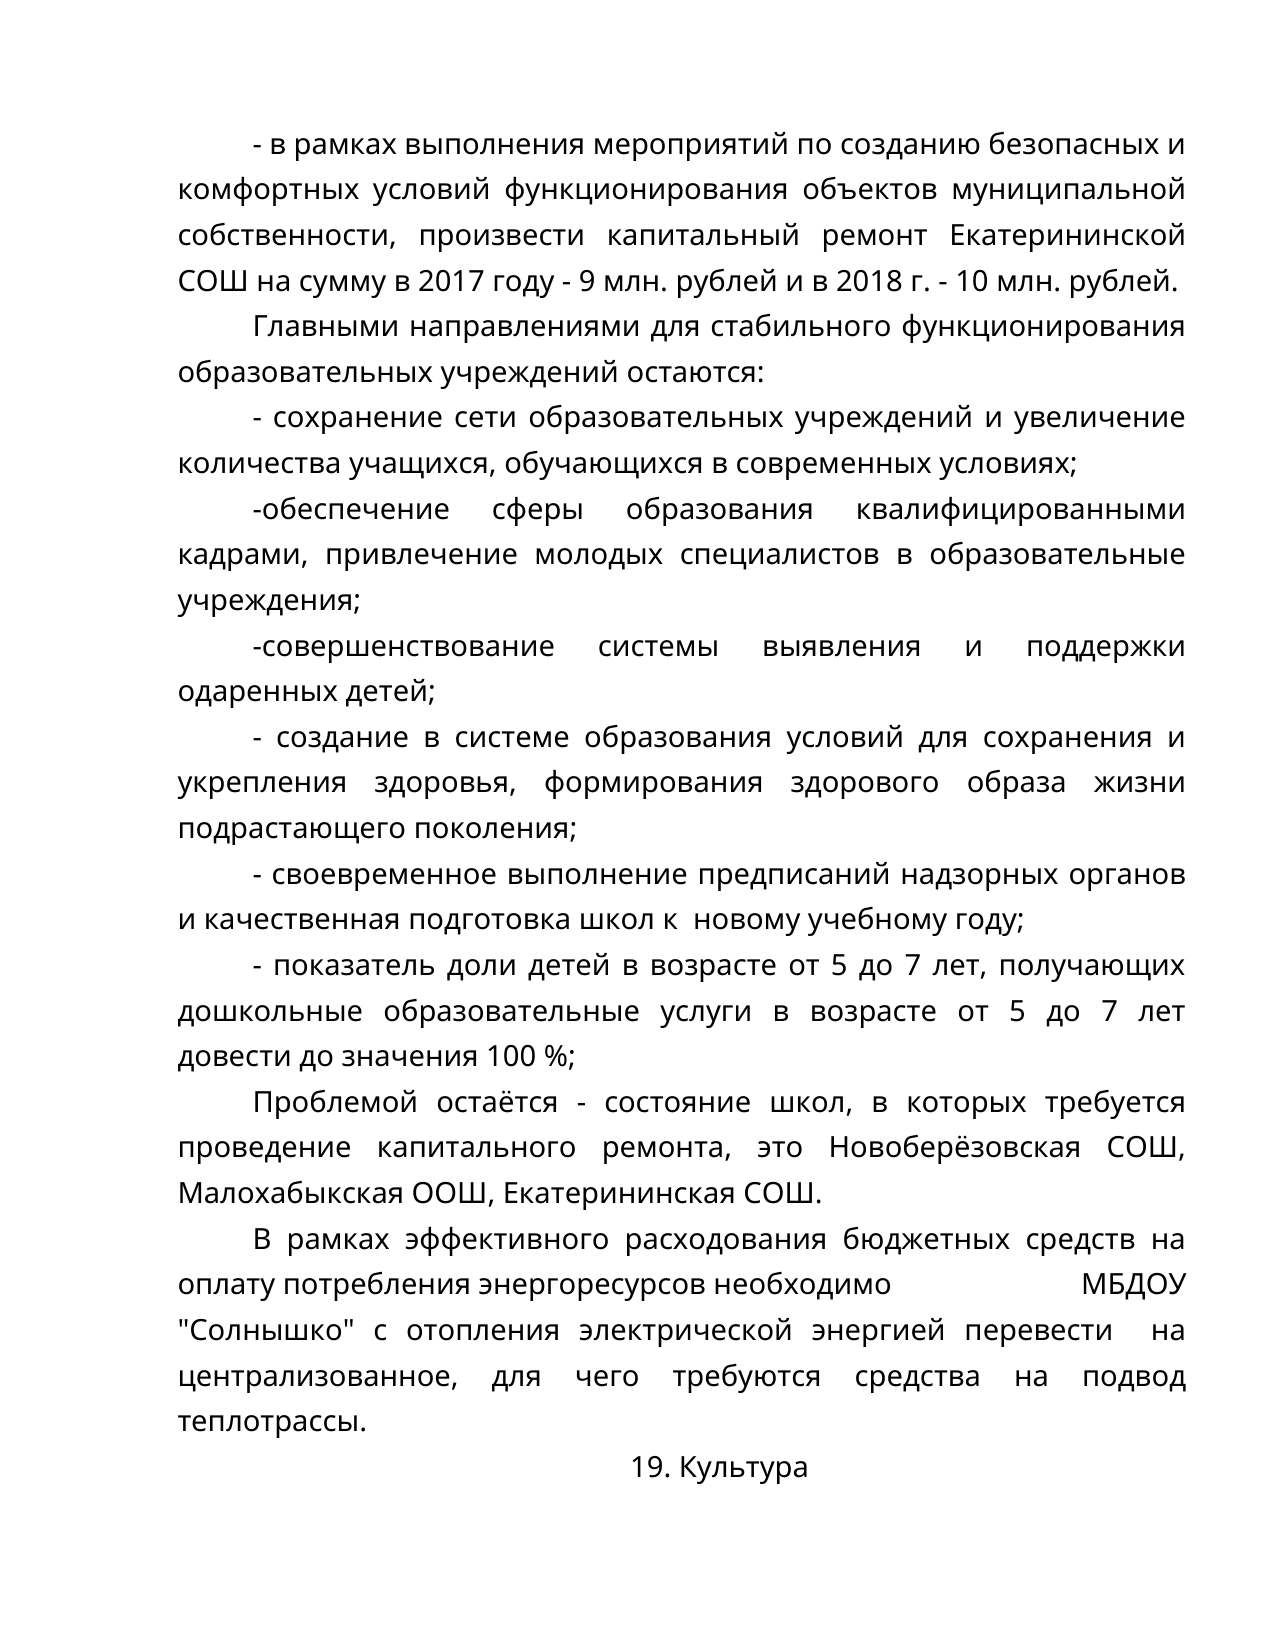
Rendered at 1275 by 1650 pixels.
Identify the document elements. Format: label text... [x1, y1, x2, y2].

text - сохранение сети образовательных учреждений и увеличение количества учащихся, обучающихся в современных условиях; [177, 397, 1186, 482]
text Проблемой остаётся - состояние школ, в которых требуется проведение капитального ремонта, это Новоберёзовская СОШ, Малохабыкская ООШ, Екатерининская СОШ. [177, 1081, 1186, 1212]
text -совершенствование системы выявления и поддержки одаренных детей; [177, 625, 1186, 710]
text - своевременное выполнение предписаний надзорных органов и качественная подготовка школ к новому учебному году; [177, 853, 1186, 938]
text - создание в системе образования условий для сохранения и укрепления здоровья, формирования здорового образа жизни подрастающего поколения; [177, 716, 1186, 847]
text - показатель доли детей в возрасте от 5 до 7 лет, получающих дошкольные образовательные услуги в возрасте от 5 до 7 лет довести до значения 100 %; [177, 944, 1186, 1075]
text В рамках эффективного расходования бюджетных средств на оплату потребления энергоресурсов необходимо МБДОУ "Солнышко" с отопления электрической энергией перевести на централизованное, для чего требуются средства на подвод теплотрассы. [177, 1218, 1186, 1440]
text -обеспечение сферы образования квалифицированными кадрами, привлечение молодых специалистов в образовательные учреждения; [177, 488, 1186, 619]
text - в рамках выполнения мероприятий по созданию безопасных и комфортных условий функционирования объектов муниципальной собственности, произвести капитальный ремонт Екатерининской СОШ на сумму в 2017 году - 9 млн. рублей и в 2018 г. - 10 млн. рублей. [177, 123, 1186, 299]
text 19. Культура [177, 1446, 1186, 1486]
text Главными направлениями для стабильного функционирования образовательных учреждений остаются: [177, 305, 1186, 391]
